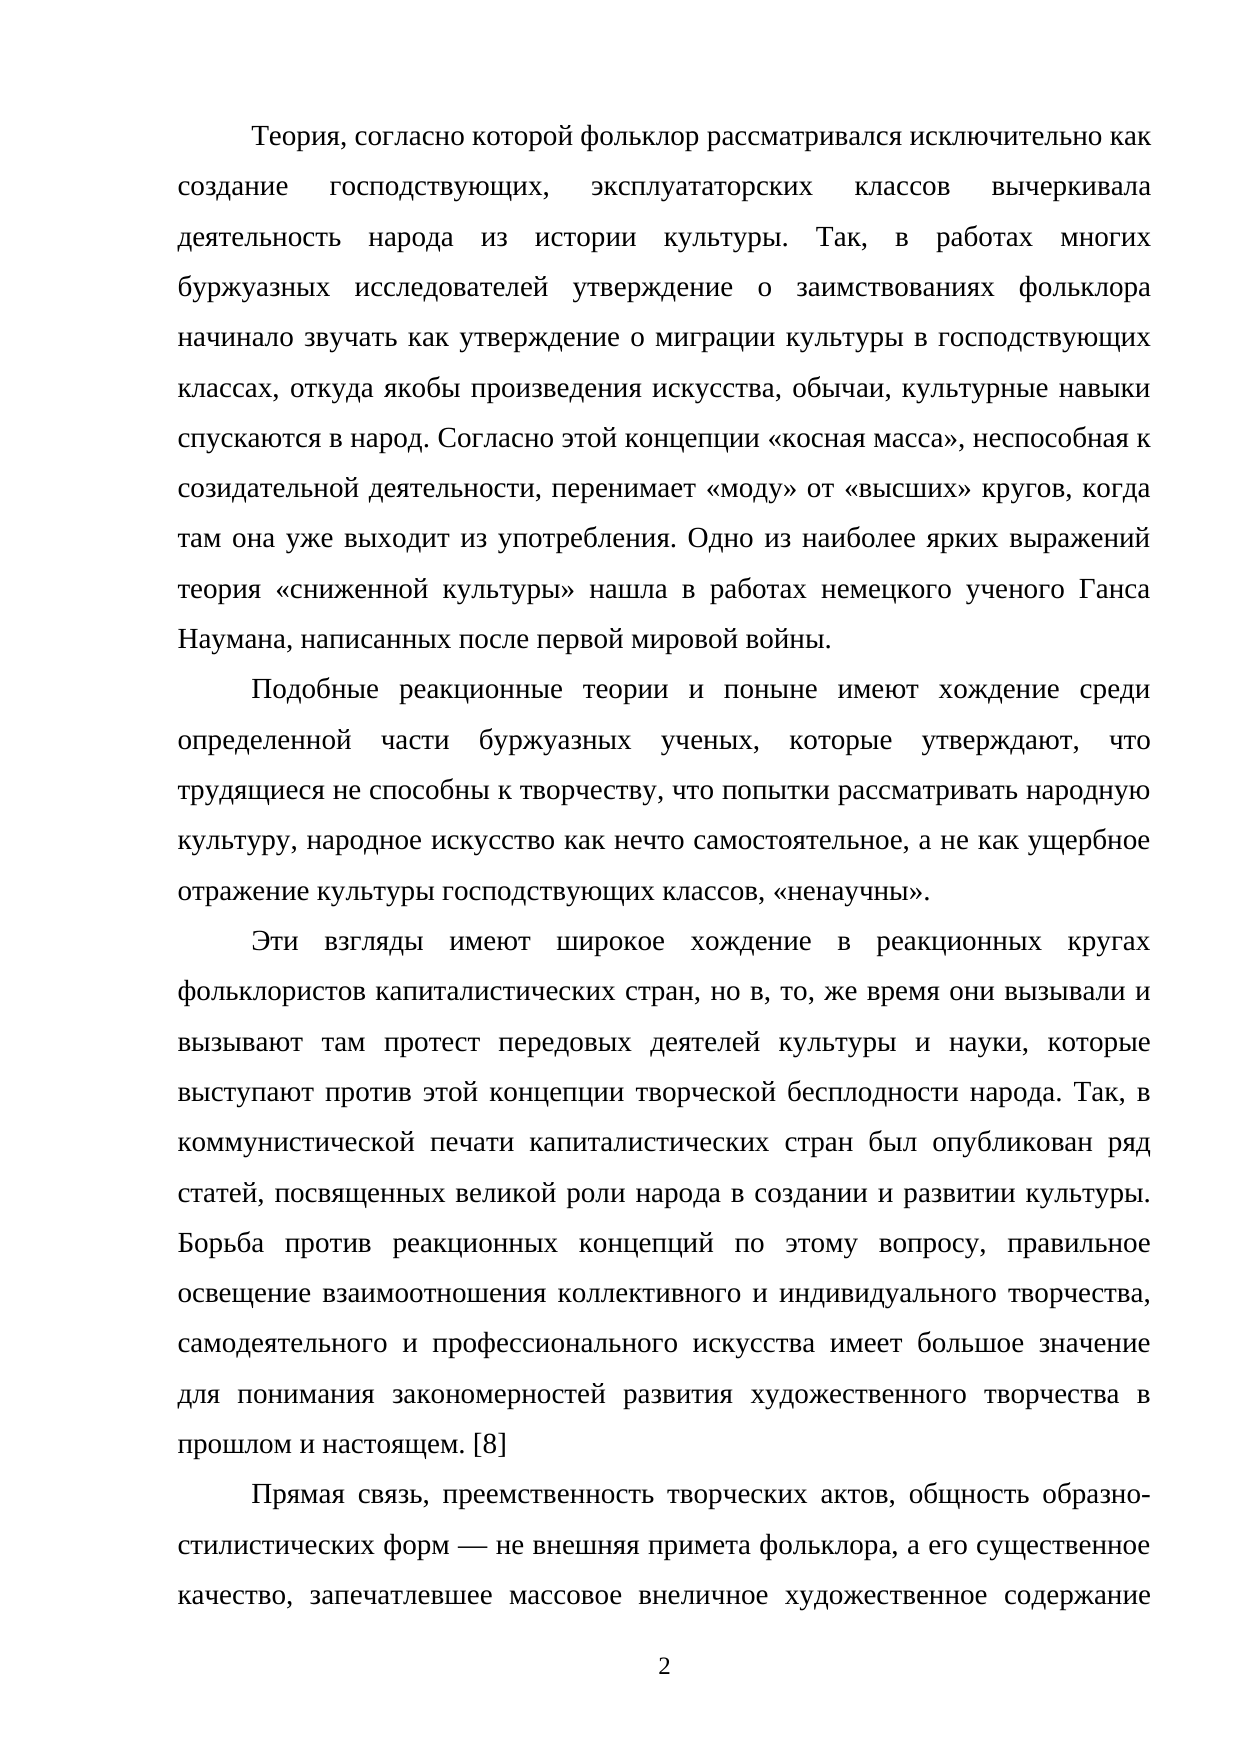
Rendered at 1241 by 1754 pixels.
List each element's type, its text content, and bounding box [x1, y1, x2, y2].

text Эти взгляды имеют широкое хождение в реакционных кругах фольклористов капиталистических стран, но в, то, же время они вызывали и вызывают там протест передовых деятелей культуры и науки, которые выступают против этой концепции творческой бесплодности народа. Так, в коммунистической печати капиталистических стран был опубликован ряд статей, посвященных великой роли народа в создании и развитии культуры. Борьба против реакционных концепций по этому вопросу, правильное освещение взаимоотношения коллективного и индивидуального творчества, самодеятельного и профессионального искусства имеет большое значение для понимания закономерностей развития художественного творчества в прошлом и настоящем. [8] [177, 923, 1152, 1460]
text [177, 1477, 1152, 1611]
text Подобные реакционные теории и поныне имеют хождение среди определенной части буржуазных ученых, которые утверждают, что трудящиеся не способны к творчеству, что попытки рассматривать народную культуру, народное искусство как нечто самостоятельное, а не как ущербное отражение культуры господствующих классов, «ненаучны». [177, 672, 1152, 906]
text Теория, согласно которой фольклор рассматривался исключительно как создание господствующих, эксплуататорских классов вычеркивала деятельность народа из истории культуры. Так, в работах многих буржуазных исследователей утверждение о заимствованиях фольклора начинало звучать как утверждение о миграции культуры в господствующих классах, откуда якобы произведения искусства, обычаи, культурные навыки спускаются в народ. Согласно этой концепции «косная масса», неспособная к созидательной деятельности, перенимает «моду» от «высших» кругов, когда там она уже выходит из употребления. Одно из наиболее ярких выражений теория «сниженной культуры» нашла в работах немецкого ученого Ганса Наумана, написанных после первой мировой войны. [177, 118, 1152, 655]
